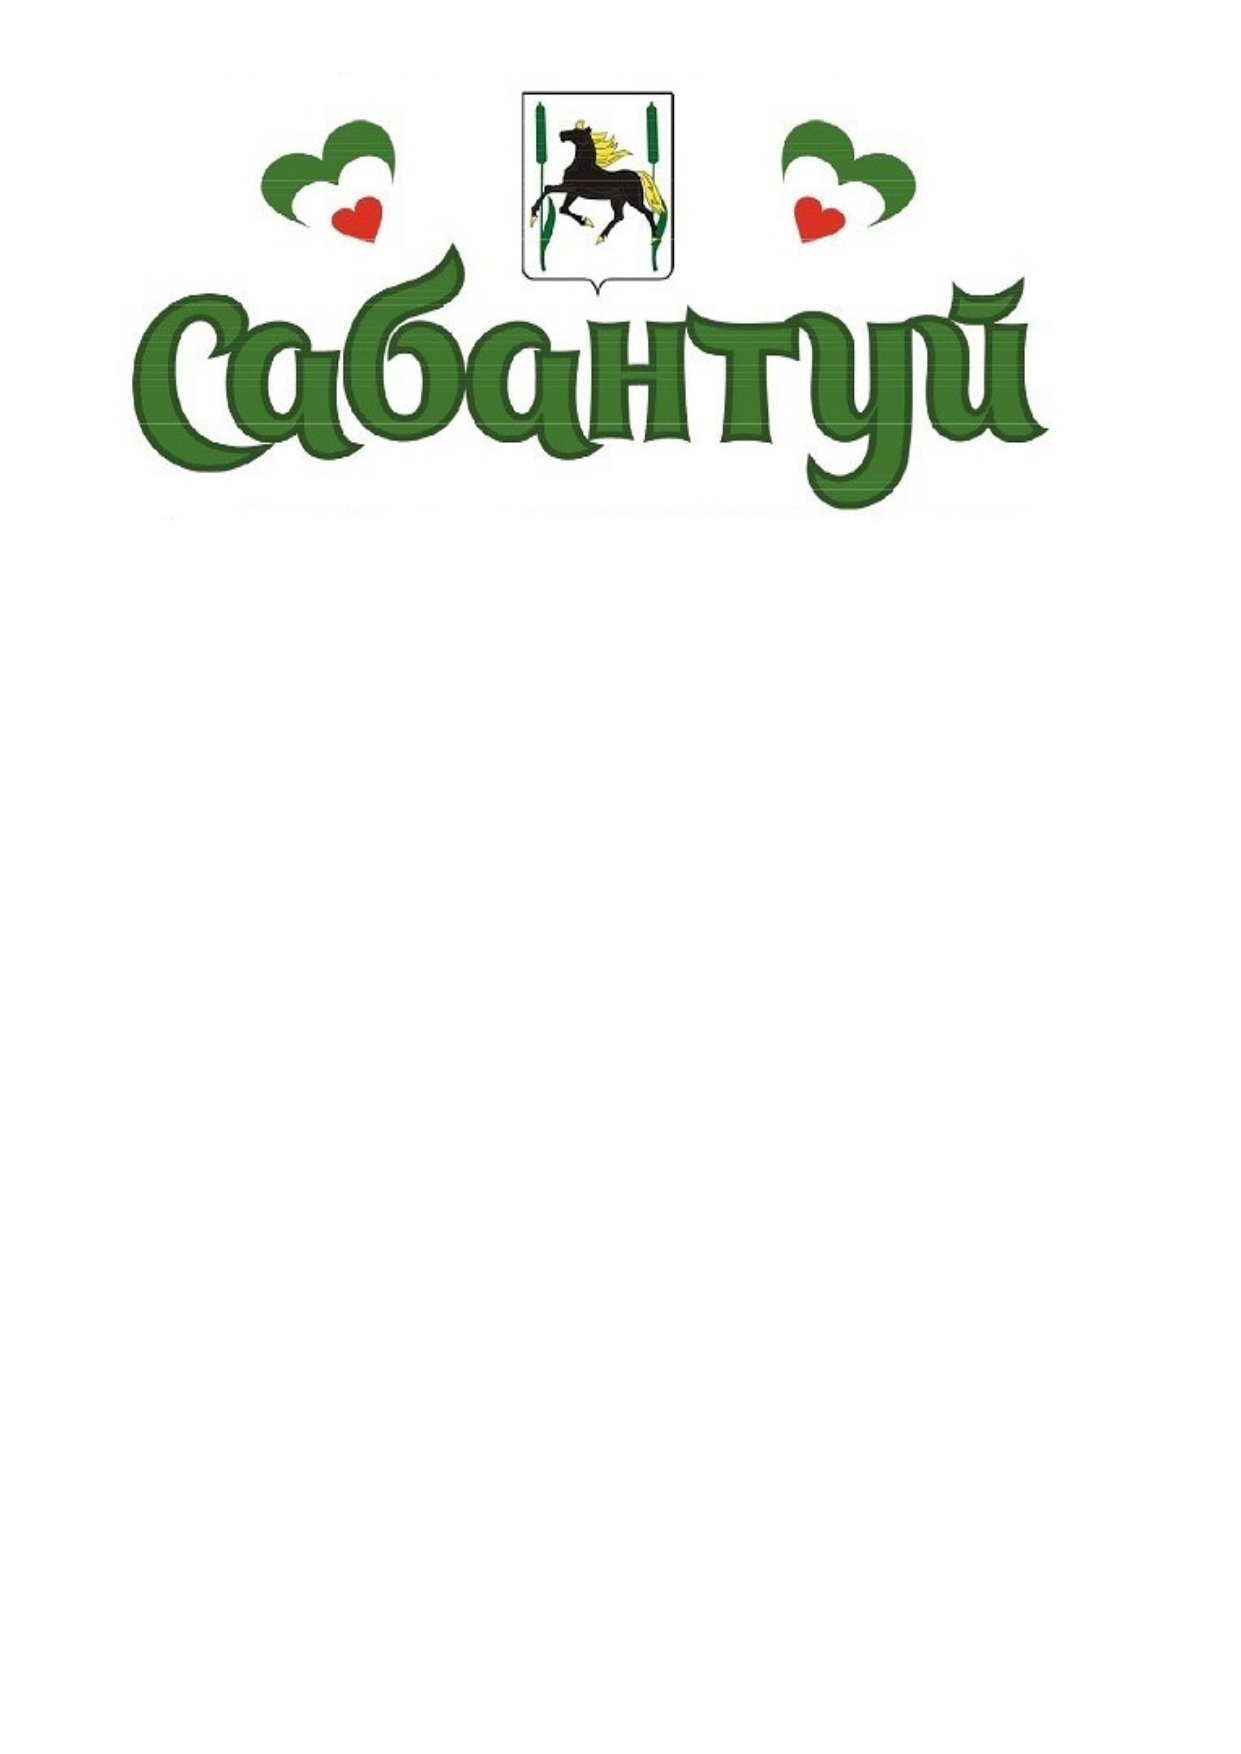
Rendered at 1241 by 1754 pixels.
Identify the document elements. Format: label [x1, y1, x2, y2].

picture [118, 73, 1059, 521]
